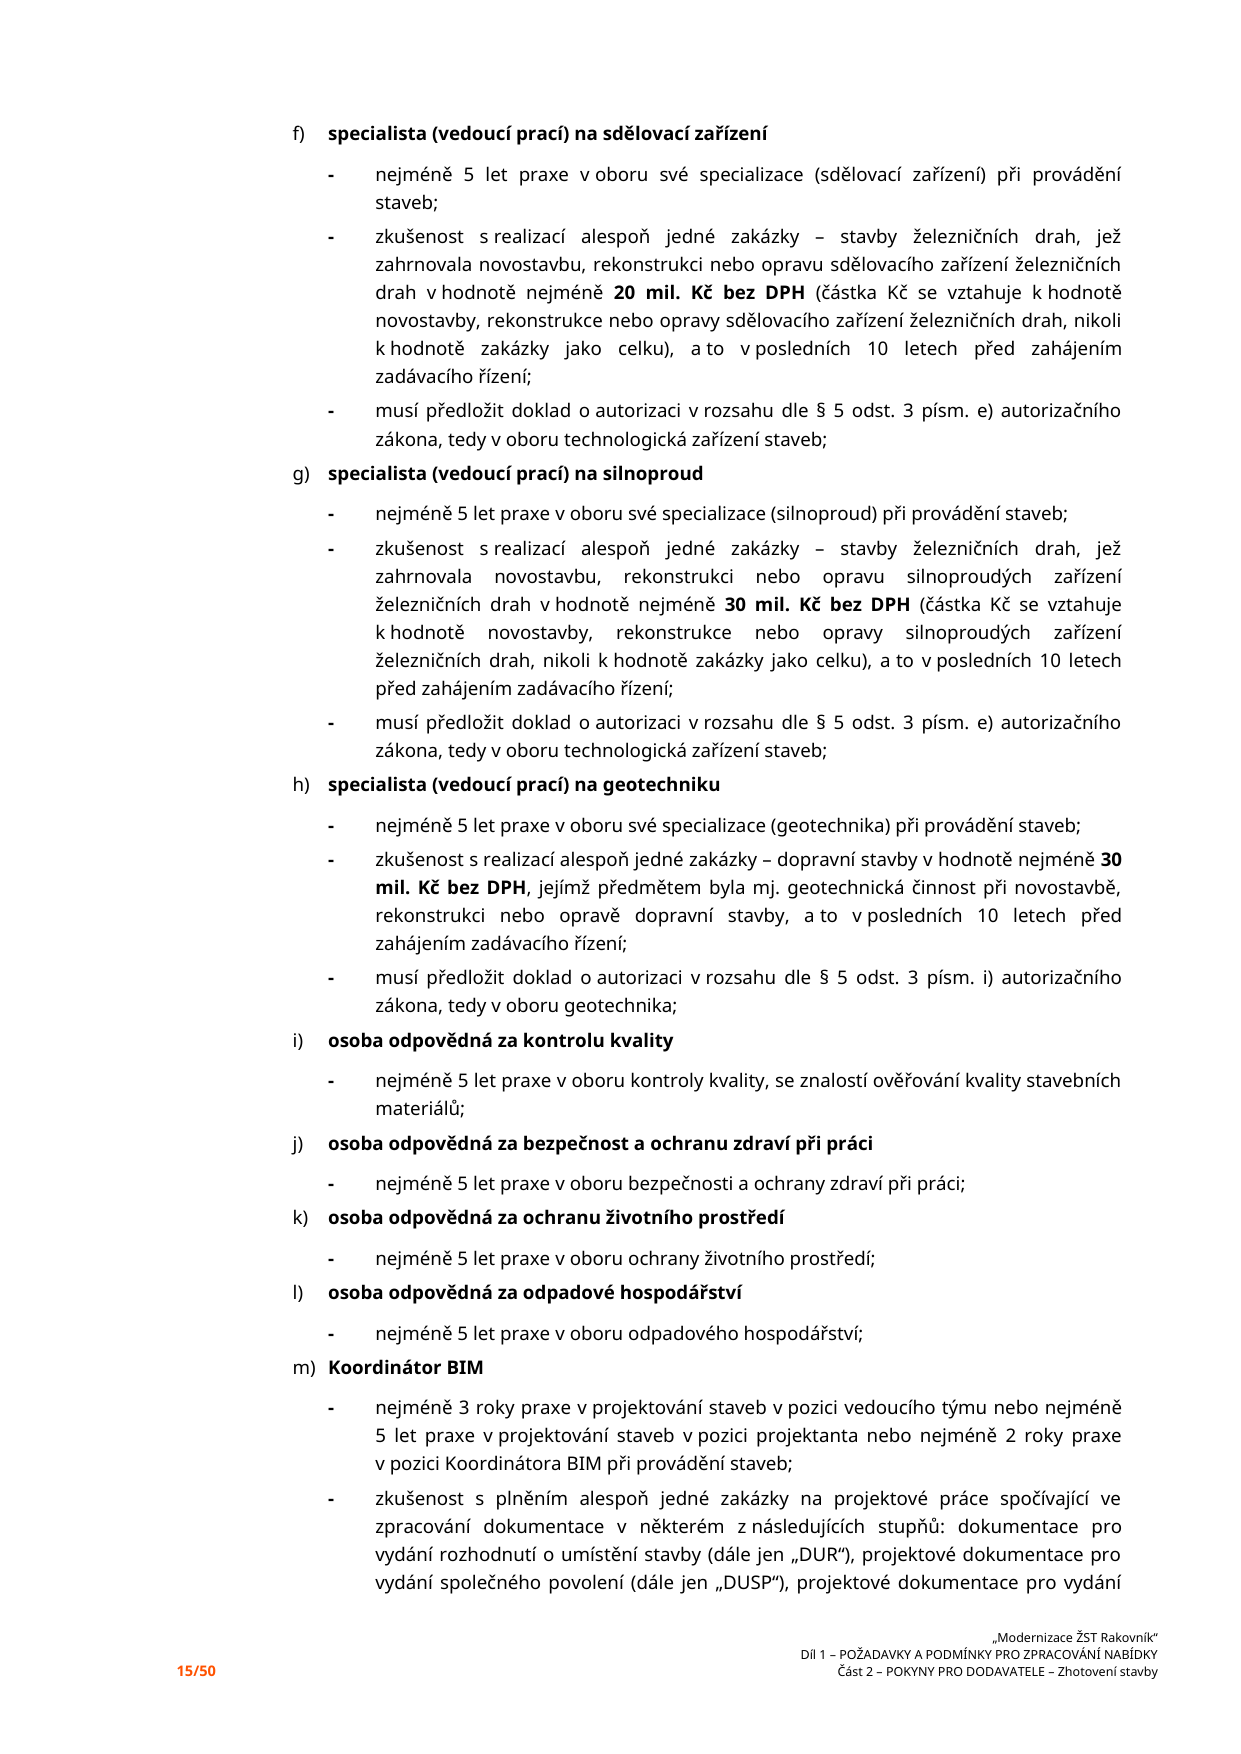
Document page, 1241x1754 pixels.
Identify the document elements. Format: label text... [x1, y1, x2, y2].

text osoba odpovědná za odpadové hospodářství [292, 1279, 1122, 1305]
text nejméně 5 let praxe v oboru své specializace (geotechnika) při provádění staveb; [328, 812, 1122, 838]
text nejméně 5 let praxe v oboru ochrany životního prostředí; [328, 1245, 1122, 1271]
text specialista (vedoucí prací) na geotechniku [292, 772, 1122, 797]
text musí předložit doklad o autorizaci v rozsahu dle § 5 odst. 3 písm. i) autorizačního zákona, tedy v oboru geotechnika; [328, 965, 1122, 1018]
text nejméně 5 let praxe v oboru své specializace (sdělovací zařízení) při provádění staveb; [328, 161, 1122, 215]
text zkušenost s realizací alespoň jedné zakázky – stavby železničních drah, jež zahrnovala novostavbu, rekonstrukci nebo opravu sdělovacího zařízení železničních drah v hodnotě nejméně 20 mil. Kč bez DPH (částka Kč se vztahuje k hodnotě novostavby, rekonstrukce nebo opravy sdělovacího zařízení železničních drah, nikoli k hodnotě zakázky jako celku), a to v posledních 10 letech před zahájením zadávacího řízení; [328, 223, 1122, 389]
text specialista (vedoucí prací) na silnoproud [292, 460, 1122, 486]
text nejméně 5 let praxe v oboru odpadového hospodářství; [328, 1320, 1122, 1345]
text zkušenost s realizací alespoň jedné zakázky – stavby železničních drah, jež zahrnovala novostavbu, rekonstrukci nebo opravu silnoproudých zařízení železničních drah v hodnotě nejméně 30 mil. Kč bez DPH (částka Kč se vztahuje k hodnotě novostavby, rekonstrukce nebo opravy silnoproudých zařízení železničních drah, nikoli k hodnotě zakázky jako celku), a to v posledních 10 letech před zahájením zadávacího řízení; [328, 535, 1122, 701]
text nejméně 5 let praxe v oboru bezpečnosti a ochrany zdraví při práci; [328, 1170, 1122, 1196]
text musí předložit doklad o autorizaci v rozsahu dle § 5 odst. 3 písm. e) autorizačního zákona, tedy v oboru technologická zařízení staveb; [328, 398, 1122, 451]
text nejméně 5 let praxe v oboru své specializace (silnoproud) při provádění staveb; [328, 501, 1122, 526]
text musí předložit doklad o autorizaci v rozsahu dle § 5 odst. 3 písm. e) autorizačního zákona, tedy v oboru technologická zařízení staveb; [328, 709, 1122, 763]
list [328, 1485, 1122, 1594]
text osoba odpovědná za kontrolu kvality [292, 1027, 1122, 1052]
text specialista (vedoucí prací) na sdělovací zařízení [292, 121, 1122, 146]
text osoba odpovědná za bezpečnost a ochranu zdraví při práci [292, 1130, 1122, 1155]
list Koordinátor BIM [292, 1354, 1122, 1380]
list nejméně 3 roky praxe v projektování staveb v pozici vedoucího týmu nebo nejméně 5 let praxe v projektování staveb v pozici projektanta nebo nejméně 2 roky praxe v pozici Koordinátora BIM při provádění staveb; [328, 1395, 1122, 1476]
text osoba odpovědná za ochranu životního prostředí [292, 1204, 1122, 1230]
text zkušenost s realizací alespoň jedné zakázky – dopravní stavby v hodnotě nejméně 30 mil. Kč bez DPH, jejímž předmětem byla mj. geotechnická činnost při novostavbě, rekonstrukci nebo opravě dopravní stavby, a to v posledních 10 letech před zahájením zadávacího řízení; [328, 846, 1122, 956]
text nejméně 5 let praxe v oboru kontroly kvality, se znalostí ověřování kvality stavebních materiálů; [328, 1067, 1122, 1121]
